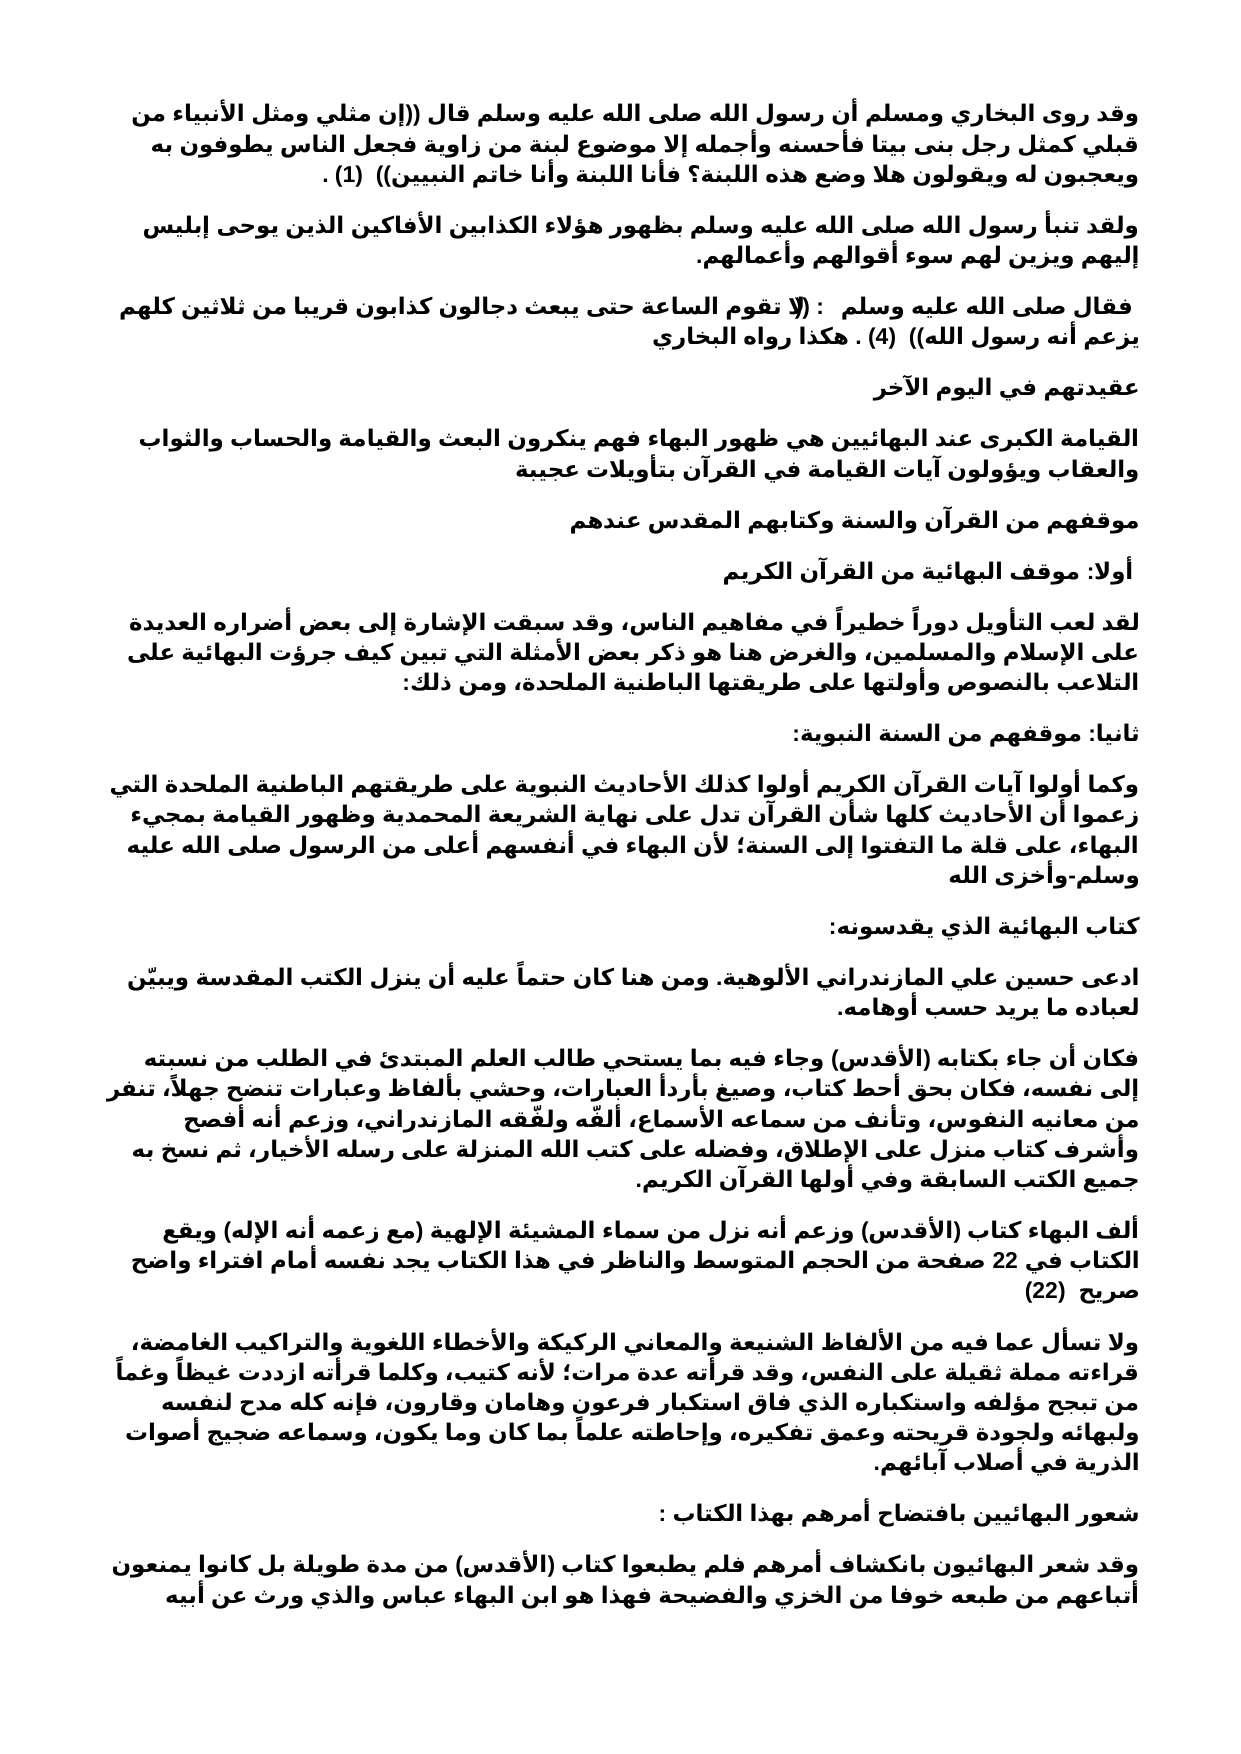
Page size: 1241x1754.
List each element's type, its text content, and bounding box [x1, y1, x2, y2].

text ولقد تنبأ رسول الله صلى الله عليه وسلم بظهور هؤلاء الكذابين الأفاكين الذين يوحى إبليس إليهم ويزين لهم سوء أقوالهم وأعمالهم. [106, 212, 1140, 268]
text ألف البهاء كتاب (الأقدس) وزعم أنه نزل من سماء المشيئة الإلهية (مع زعمه أنه الإله) ويقع الكتاب في 22 صفحة من الحجم المتوسط والناظر في هذا الكتاب يجد نفسه أمام افتراء واضح صريح (22) [106, 1217, 1140, 1304]
text وقد روى البخاري ومسلم أن رسول الله صلى الله عليه وسلم قال ((إن مثلي ومثل الأنبياء من قبلي كمثل رجل بنى بيتا فأحسنه وأجمله إلا موضوع لبنة من زاوية فجعل الناس يطوفون به ويعجبون له ويقولون هلا وضع هذه اللبنة؟ فأنا اللبنة وأنا خاتم النبيين)) (1) . [106, 100, 1140, 187]
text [106, 1551, 1140, 1608]
text وكما أولوا آيات القرآن الكريم أولوا كذلك الأحاديث النبوية على طريقتهم الباطنية الملحدة التي زعموا أن الأحاديث كلها شأن القرآن تدل على نهاية الشريعة المحمدية وظهور القيامة بمجيء البهاء، على قلة ما التفتوا إلى السنة؛ لأن البهاء في أنفسهم أعلى من الرسول صلى الله عليه وسلم-وأخزى الله [106, 771, 1140, 888]
text ثانيا: موقفهم من السنة النبوية: [106, 720, 1140, 747]
text ولا تسأل عما فيه من الألفاظ الشنيعة والمعاني الركيكة والأخطاء اللغوية والتراكيب الغامضة، قراءته مملة ثقيلة على النفس، وقد قرأته عدة مرات؛ لأنه كتيب، وكلما قرأته ازددت غيظاً وغماً من تبجح مؤلفه واستكباره الذي فاق استكبار فرعون وهامان وقارون، فإنه كله مدح لنفسه ولبهائه ولجودة قريحته وعمق تفكيره، وإحاطته علماً بما كان وما يكون، وسماعه ضجيج أصوات الذرية في أصلاب آبائهم. [106, 1328, 1140, 1476]
text موقفهم من القرآن والسنة وكتابهم المقدس عندهم [106, 507, 1140, 533]
text أولا: موقف البهائية من القرآن الكريم [106, 558, 1140, 584]
text شعور البهائيين بافتضاح أمرهم بهذا الكتاب : [106, 1500, 1140, 1527]
text فكان أن جاء بكتابه (الأقدس) وجاء فيه بما يستحي طالب العلم المبتدئ في الطلب من نسبته إلى نفسه، فكان بحق أحط كتاب، وصيغ بأردأ العبارات، وحشي بألفاظ وعبارات تنضح جهلاً، تنفر من معانيه النفوس، وتأنف من سماعه الأسماع، ألفّه ولفّقه المازندراني، وزعم أنه أفصح وأشرف كتاب منزل على الإطلاق، وفضله على كتب الله المنزلة على رسله الأخيار، ثم نسخ به جميع الكتب السابقة وفي أولها القرآن الكريم. [106, 1045, 1140, 1192]
text كتاب البهائية الذي يقدسونه: [106, 913, 1140, 939]
text عقيدتهم في اليوم الآخر [106, 374, 1140, 401]
text القيامة الكبرى عند البهائيين هي ظهور البهاء فهم ينكرون البعث والقيامة والحساب والثواب والعقاب ويؤولون آيات القيامة في القرآن بتأويلات عجيبة [106, 425, 1140, 482]
text لقد لعب التأويل دوراً خطيراً في مفاهيم الناس، وقد سبقت الإشارة إلى بعض أضراره العديدة على الإسلام والمسلمين، والغرض هنا هو ذكر بعض الأمثلة التي تبين كيف جرؤت البهائية على التلاعب بالنصوص وأولتها على طريقتها الباطنية الملحدة، ومن ذلك: [106, 609, 1140, 696]
text فقال صلى الله عليه وسلم: (( لا تقوم الساعة حتى يبعث دجالون كذابون قريبا من ثلاثين كلهم يزعم أنه رسول الله)) (4) . هكذا رواه البخاري [106, 293, 1140, 350]
text ادعى حسين علي المازندراني الألوهية. ومن هنا كان حتماً عليه أن ينزل الكتب المقدسة ويبيّن لعباده ما يريد حسب أوهامه. [106, 964, 1140, 1021]
